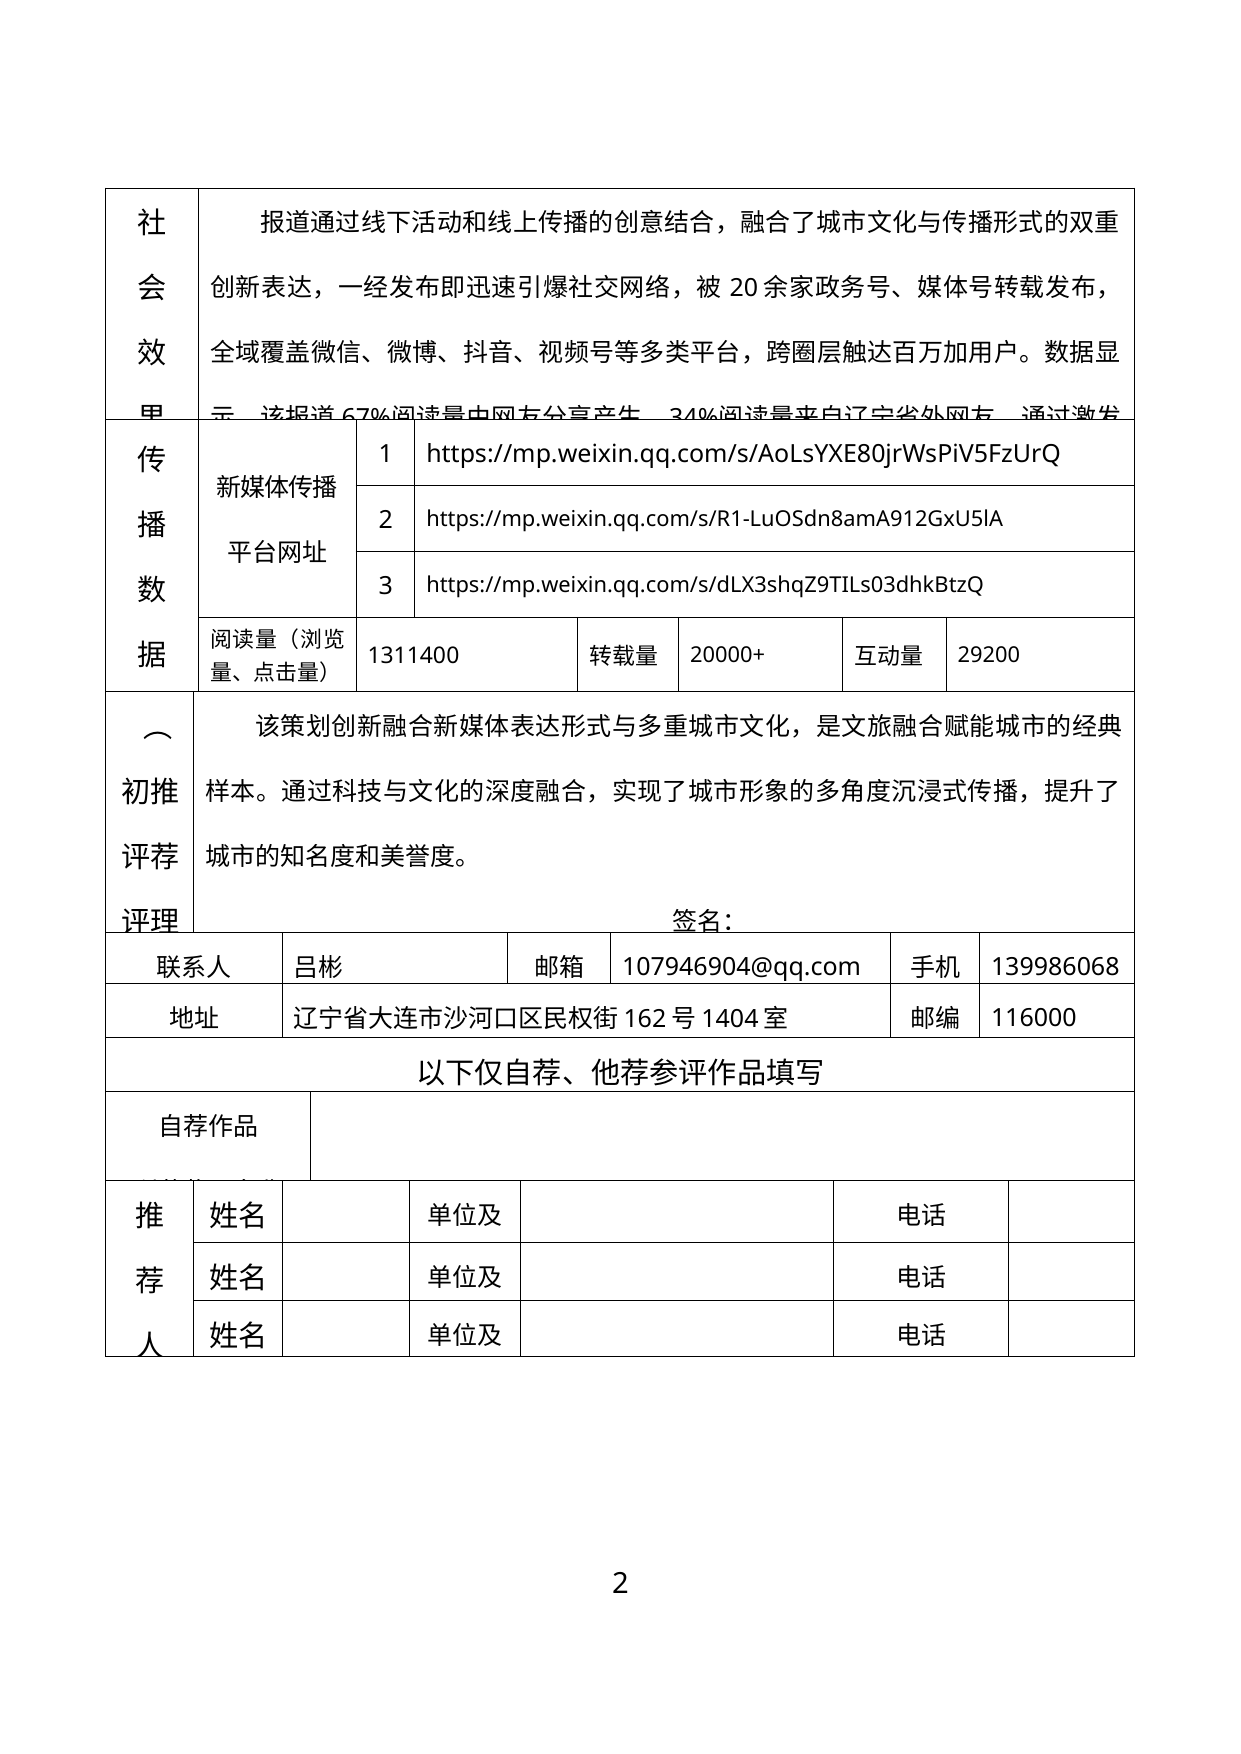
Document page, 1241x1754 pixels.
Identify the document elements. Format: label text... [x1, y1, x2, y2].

table_cell https://mp.weixin.qq.com/s/R1-LuOSdn8amA912GxU5lA [415, 486, 1134, 551]
table_cell 107946904@qq.com [611, 933, 890, 983]
table_cell 吕彬 [283, 933, 507, 983]
table_cell [1009, 1301, 1134, 1356]
table_cell 单位及职称 [410, 1243, 520, 1300]
table_cell 邮箱 [508, 933, 610, 983]
table_cell 阅读量（浏览量、点击量） [199, 618, 356, 691]
table_cell 地址 [106, 984, 282, 1037]
table_cell [1009, 1243, 1134, 1300]
table_cell 社 会 效 果 [106, 189, 198, 419]
table_cell 传 播 数 据 [106, 420, 198, 691]
table_cell 该策划创新融合新媒体表达形式与多重城市文化，是文旅融合赋能城市的经典样本。通过科技与文化的深度融合，实现了城市形象的多角度沉浸式传播，提升了城市的知名度和美誉度。 签名： （加盖单位公章） 2025年 月 日 [194, 692, 1134, 932]
table_cell [1009, 1181, 1134, 1242]
table_cell https://mp.weixin.qq.com/s/dLX3shqZ9TILs03dhkBtzQ [415, 552, 1134, 617]
table_cell 电话 [834, 1301, 1008, 1356]
table_cell [311, 1092, 1134, 1180]
table_cell [521, 1181, 833, 1242]
table_cell 单位及职称 [410, 1301, 520, 1356]
table_cell 13998606860 [980, 933, 1134, 983]
table_cell [283, 1181, 409, 1242]
table_cell 姓名 [194, 1181, 282, 1242]
table_cell 1311400 [357, 618, 577, 691]
table_cell 116000 [980, 984, 1134, 1037]
table_cell 互动量 [843, 618, 946, 691]
table_cell 3 [357, 552, 414, 617]
table_cell 20000+ [679, 618, 842, 691]
table_cell 报道通过线下活动和线上传播的创意结合，融合了城市文化与传播形式的双重创新表达，一经发布即迅速引爆社交网络，被20余家政务号、媒体号转载发布，全域覆盖微信、微博、抖音、视频号等多类平台，跨圈层触达百万加用户。数据显示，该报道67%阅读量由网友分享产生，34%阅读量来自辽宁省外网友。通过激发广大市民的情感共鸣，增强了城市文化的认同感和归属感，有效提升了城市吸引力，为文旅融合提供了新思路，也为文旅发展注入了新活力。“0411”由此超越了通讯功能，升华为城市文化品牌。 [199, 189, 1134, 419]
table_cell [283, 1243, 409, 1300]
table_cell 以下仅自荐、他荐参评作品填写 [106, 1038, 1134, 1091]
table_cell 邮编 [891, 984, 979, 1037]
table_cell 辽宁省大连市沙河口区民权街162号1404室 [283, 984, 890, 1037]
table_cell 联系人 [106, 933, 282, 983]
table_cell ︵ 初推 评荐 评理 语由 ︶ [106, 692, 193, 932]
table_cell 2 [357, 486, 414, 551]
table_cell 29200 [947, 618, 1134, 691]
table_cell 转载量 [578, 618, 678, 691]
table_cell https://mp.weixin.qq.com/s/AoLsYXE80jrWsPiV5FzUrQ [415, 420, 1134, 485]
table_cell 1 [357, 420, 414, 485]
table_cell 手机 [891, 933, 979, 983]
table_cell 单位及职称 [410, 1181, 520, 1242]
table_cell 自荐作品 所获奖项名称 [106, 1092, 310, 1180]
table_cell [521, 1301, 833, 1356]
table_cell 电话 [834, 1243, 1008, 1300]
table_cell 新媒体传播 平台网址 [199, 420, 356, 617]
table_cell [521, 1243, 833, 1300]
table_cell 推 荐 人 [106, 1181, 193, 1356]
table_cell 姓名 [194, 1301, 282, 1356]
table_cell [283, 1301, 409, 1356]
table_cell 电话 [834, 1181, 1008, 1242]
table_cell 姓名 [194, 1243, 282, 1300]
